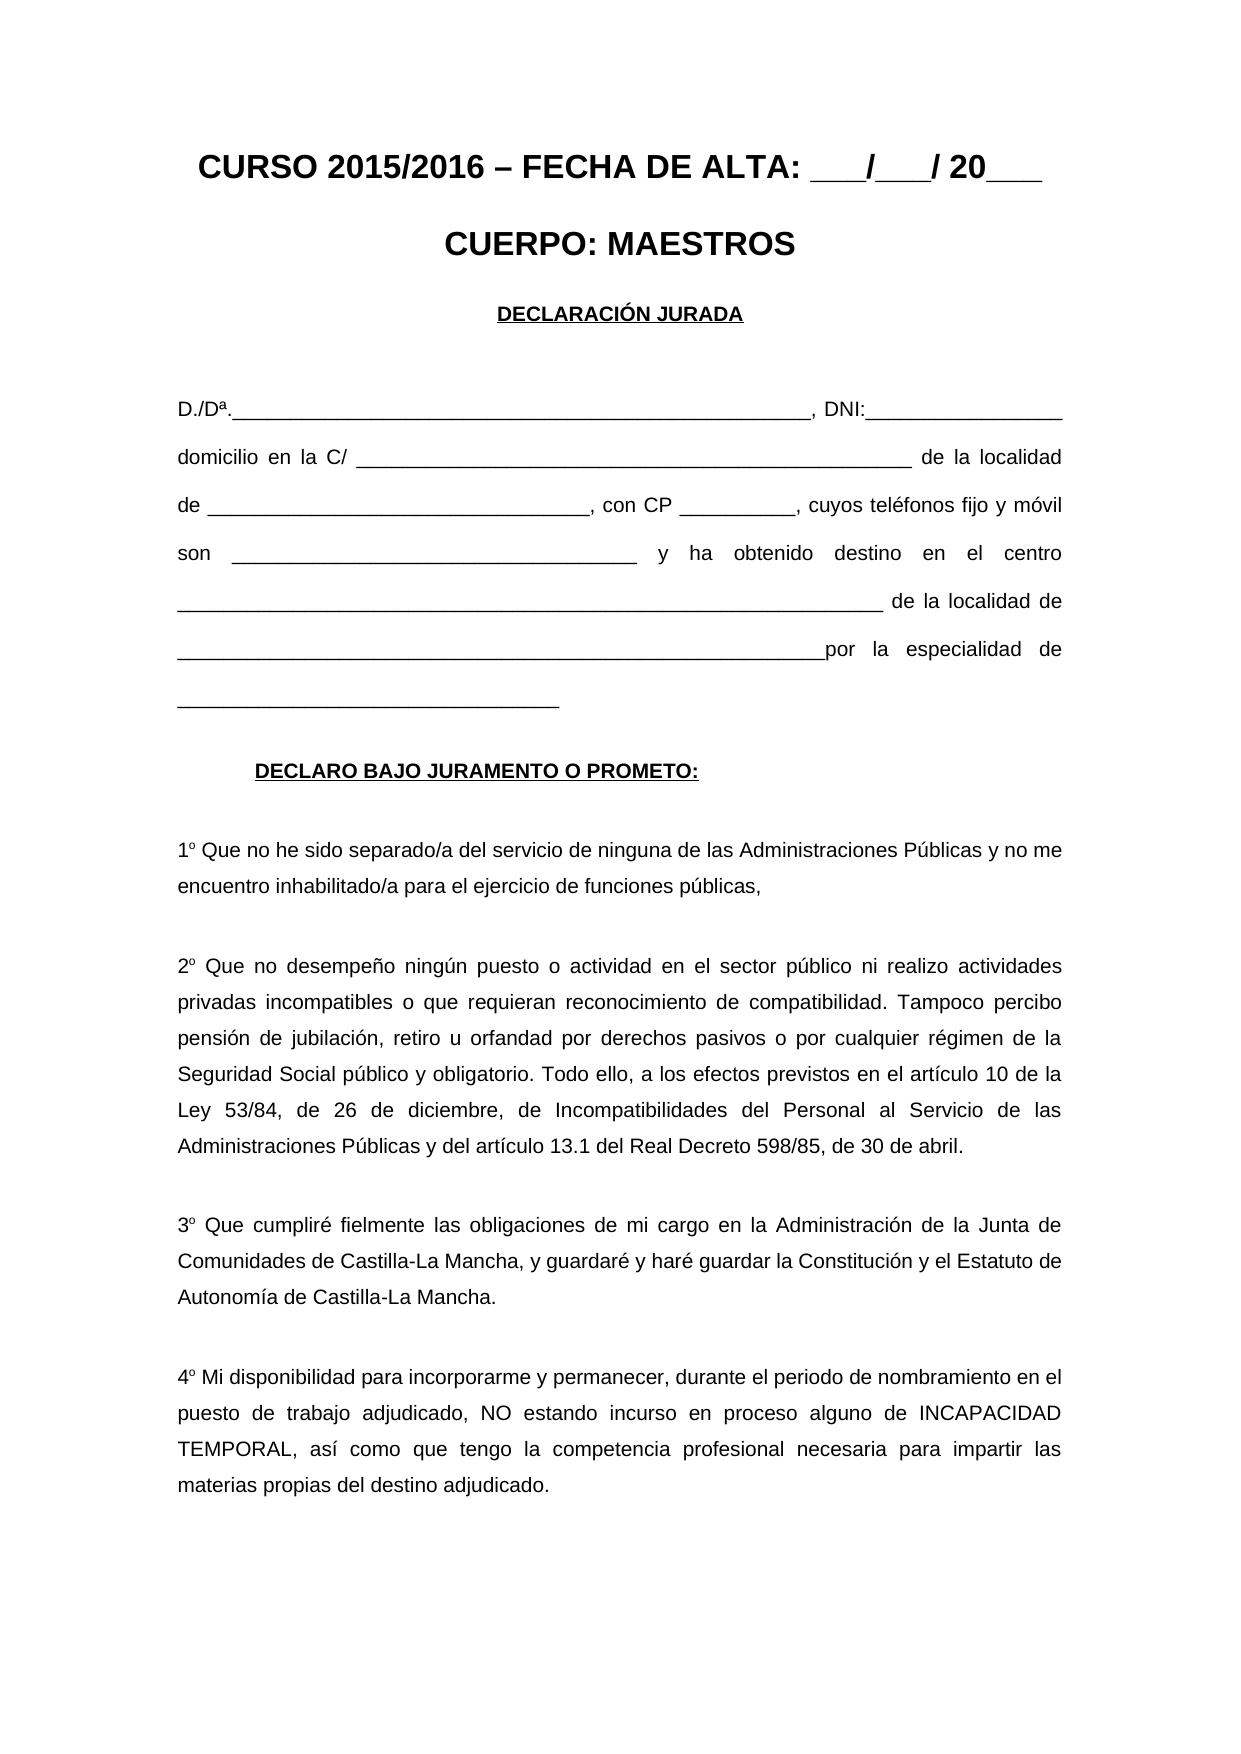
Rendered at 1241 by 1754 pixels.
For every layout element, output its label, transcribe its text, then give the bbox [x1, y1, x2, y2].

text 2o Que no desempeño ningún puesto o actividad en el sector público ni realizo actividades privadas incompatibles o que requieran reconocimiento de compatibilidad. Tampoco percibo pensión de jubilación, retiro u orfandad por derechos pasivos o por cualquier régimen de público y obligatorio. Todo ello, a los efectos previstos en el artículo 10 de 53/84, de 26 de diciembre, de Incompatibilidades del Personal al Servicio de las Administraciones Públicas y del artículo 13.1 del Real Decreto 598/85, de 30 de abril. [177, 954, 1063, 1157]
text DECLARACIÓN JURADA [177, 301, 1063, 325]
text DECLARO BAJO JURAMENTO O PROMETO: [254, 759, 1063, 783]
text D./Dª.__________________________________________________, DNI:_________________ domicilio en la C/ ________________________________________________ de la localidad de _________________________________, con CP __________, cuyos teléfonos fijo y móvil son ___________________________________ y ha obtenido destino en el centro _____________________________________________________________ de la localidad de ________________________________________________________por la especialidad de _________________________________ [177, 397, 1063, 709]
text 4o Mi disponibilidad para incorporarme y permanecer, durante el periodo de nombramiento en el puesto de trabajo adjudicado, NO estando incurso en proceso alguno de INCAPACIDAD TEMPORAL, así como que tengo la competencia profesional necesaria para impartir las materias propias del destino adjudicado. [177, 1365, 1063, 1497]
text 1o Que no he sido separado/a del servicio de ninguna de las Administraciones Públicas y no me encuentro inhabilitado/a para el ejercicio de funciones públicas, [177, 838, 1063, 898]
text CUERPO: MAESTROS [177, 224, 1063, 263]
text CURSO 2015/2016 – FECHA DE ALTA: ___/___/ 20___ [177, 148, 1063, 186]
text 3o Que cumpliré fielmente las obligaciones de mi cargo en de de Comunidades de Castilla-La Mancha, y guardaré y haré guardar y el Estatuto de Autonomía de Castilla-La Mancha. [177, 1213, 1063, 1309]
